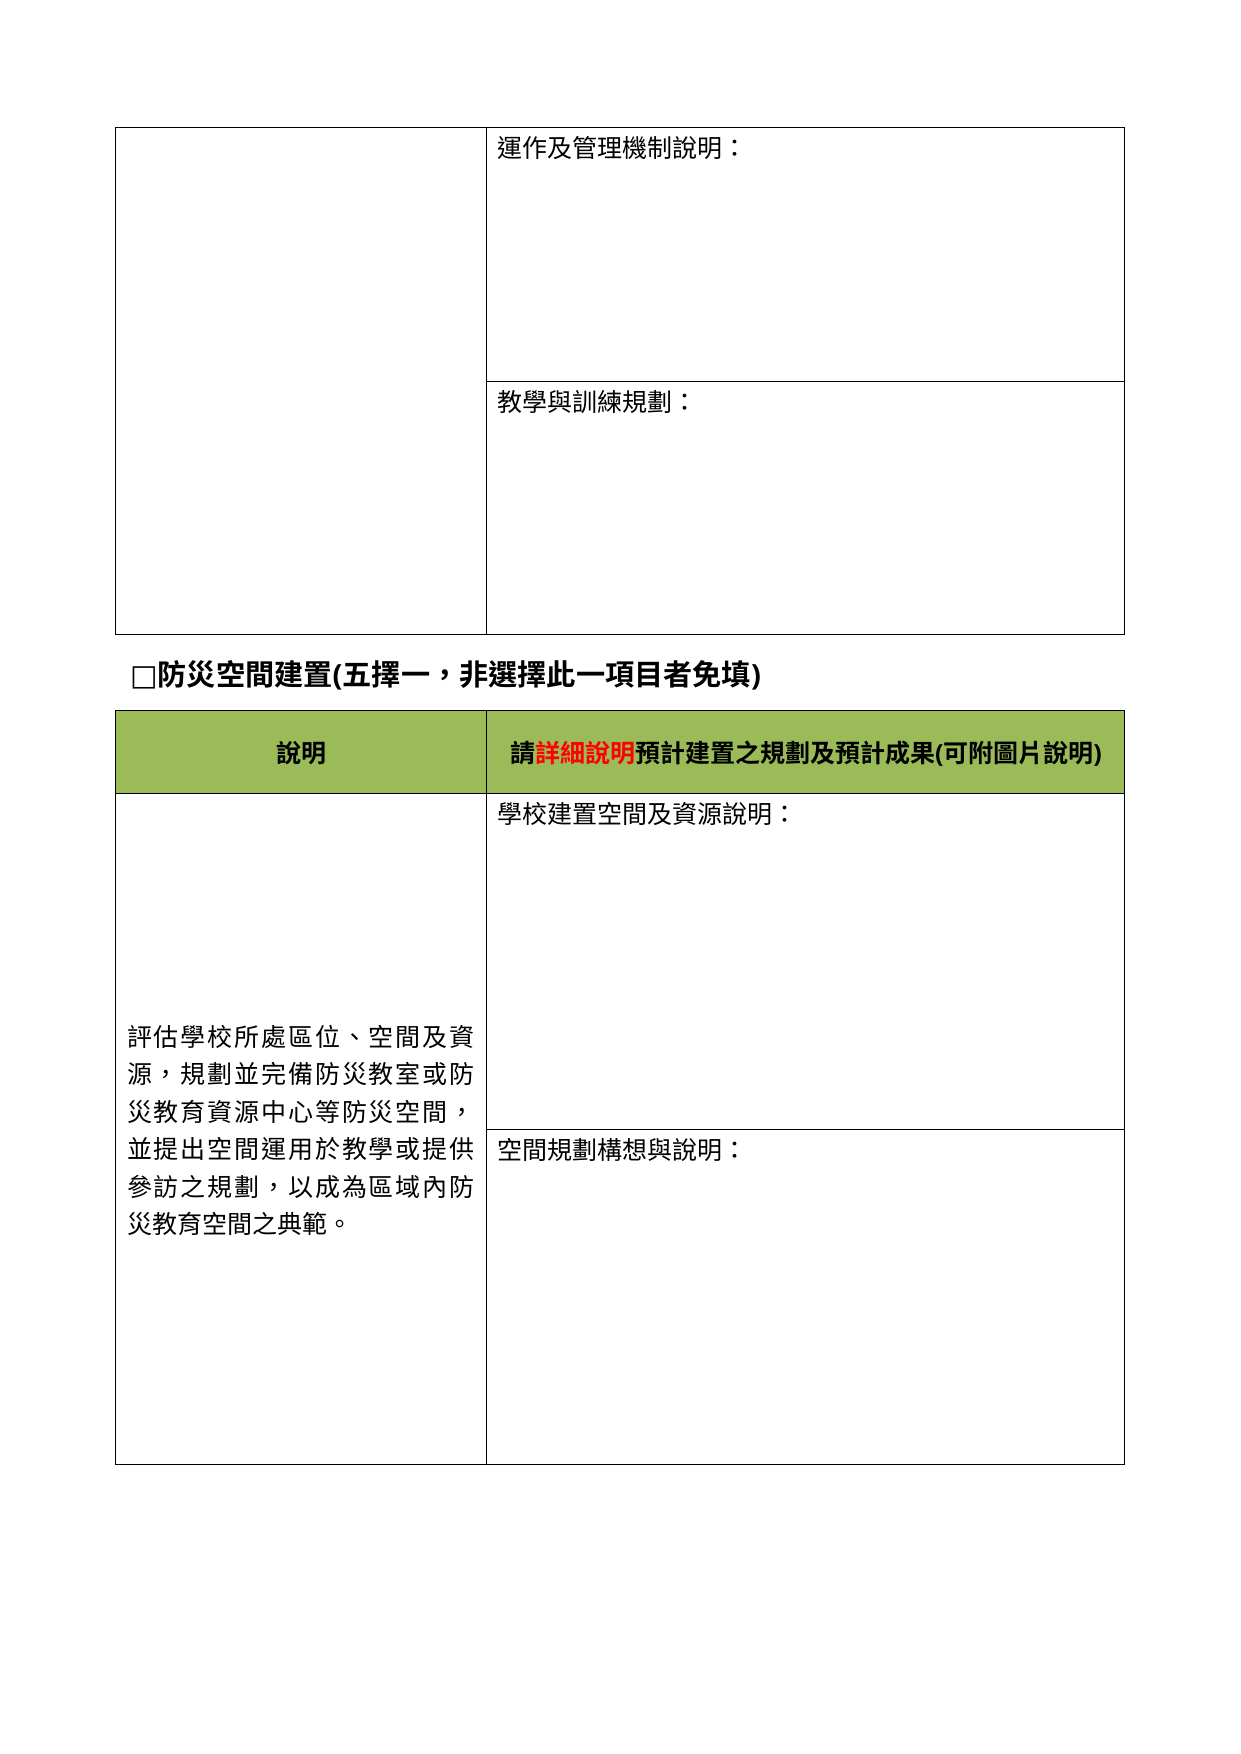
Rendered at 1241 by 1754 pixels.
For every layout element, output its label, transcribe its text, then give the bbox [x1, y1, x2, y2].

table_header 請詳細說明預計建置之規劃及預計成果(可附圖片說明) [487, 711, 1124, 793]
table_cell 評估學校所處區位、空間及資源，規劃並完備防災教室或防災教育資源中心等防災空間，並提出空間運用於教學或提供參訪之規劃，以成為區域內防災教育空間之典範。 [116, 794, 486, 1464]
text □防災空間建置(五擇一，非選擇此一項目者免填) [130, 635, 1110, 710]
table_cell 學校建置空間及資源說明： [487, 794, 1124, 1128]
table_cell 教學與訓練規劃： [487, 382, 1124, 634]
table_cell 運作及管理機制說明： [487, 128, 1124, 381]
table_header 說明 [116, 711, 486, 793]
table_cell 空間規劃構想與說明： [487, 1130, 1124, 1464]
